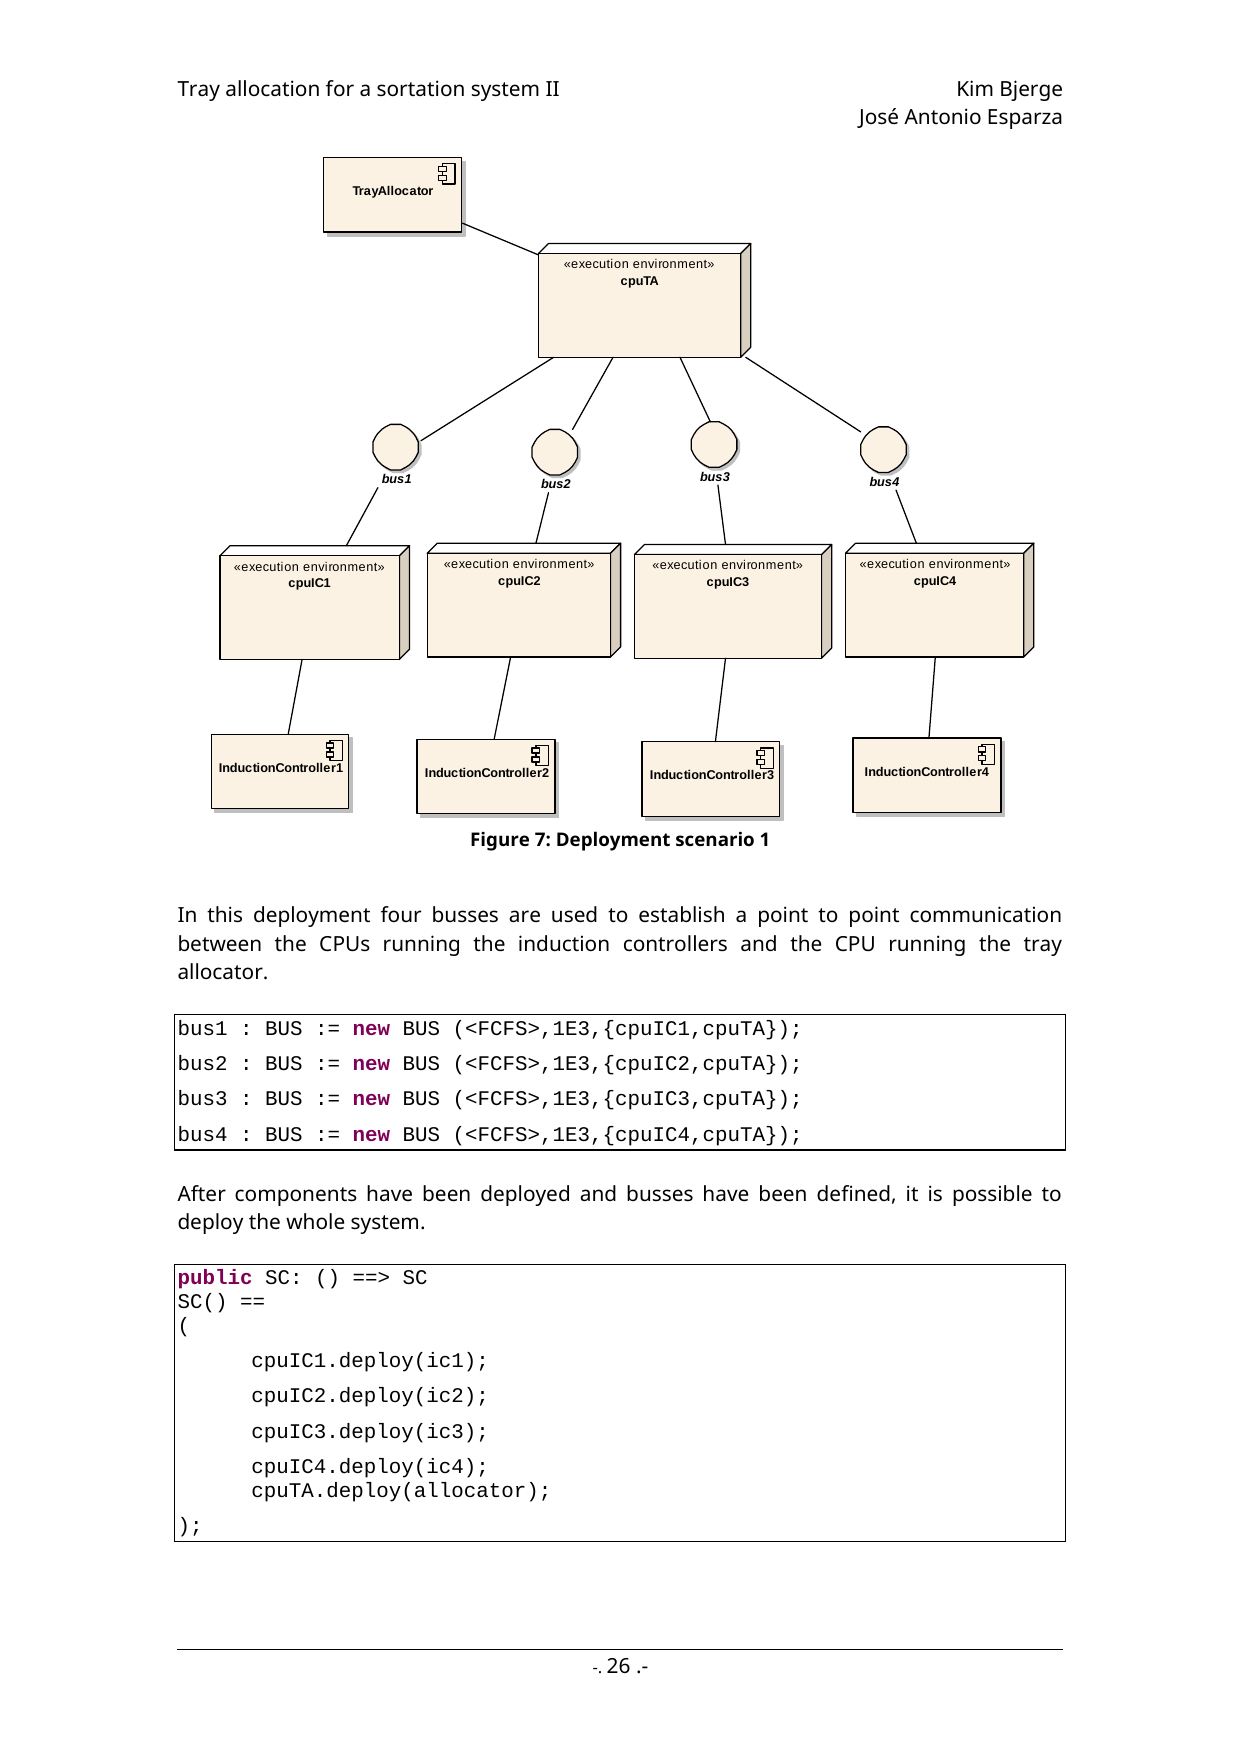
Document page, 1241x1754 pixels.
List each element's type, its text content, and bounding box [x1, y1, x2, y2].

text In this deployment four busses are used to establish a point to point communication between the CPUs running the induction controllers and the CPU running the tray allocator. [177, 901, 1063, 986]
text bus4 : BUS := new BUS (<FCFS>,1E3,{cpuIC4,cpuTA}); [175, 1121, 1065, 1149]
text cpuIC1.deploy(ic1); [175, 1347, 1065, 1374]
text After components have been deployed and busses have been defined, it is possible to deploy the whole system. [177, 1179, 1063, 1236]
text public SC: () ==> SC [175, 1265, 1065, 1291]
text bus1 : BUS := new BUS (<FCFS>,1E3,{cpuIC1,cpuTA}); [175, 1015, 1065, 1041]
text cpuIC2.deploy(ic2); [175, 1382, 1065, 1409]
text SC() == [177, 1291, 1063, 1315]
text bus2 : BUS := new BUS (<FCFS>,1E3,{cpuIC2,cpuTA}); [175, 1050, 1065, 1077]
text cpuIC3.deploy(ic3); [175, 1418, 1065, 1444]
text bus3 : BUS := new BUS (<FCFS>,1E3,{cpuIC3,cpuTA}); [175, 1085, 1065, 1112]
text ); [175, 1512, 1065, 1541]
text cpuTA.deploy(allocator); [177, 1480, 1063, 1504]
text cpuIC4.deploy(ic4); [175, 1453, 1065, 1480]
text ( [177, 1315, 1063, 1338]
text Figure 7: Deployment scenario 1 [177, 826, 1063, 851]
